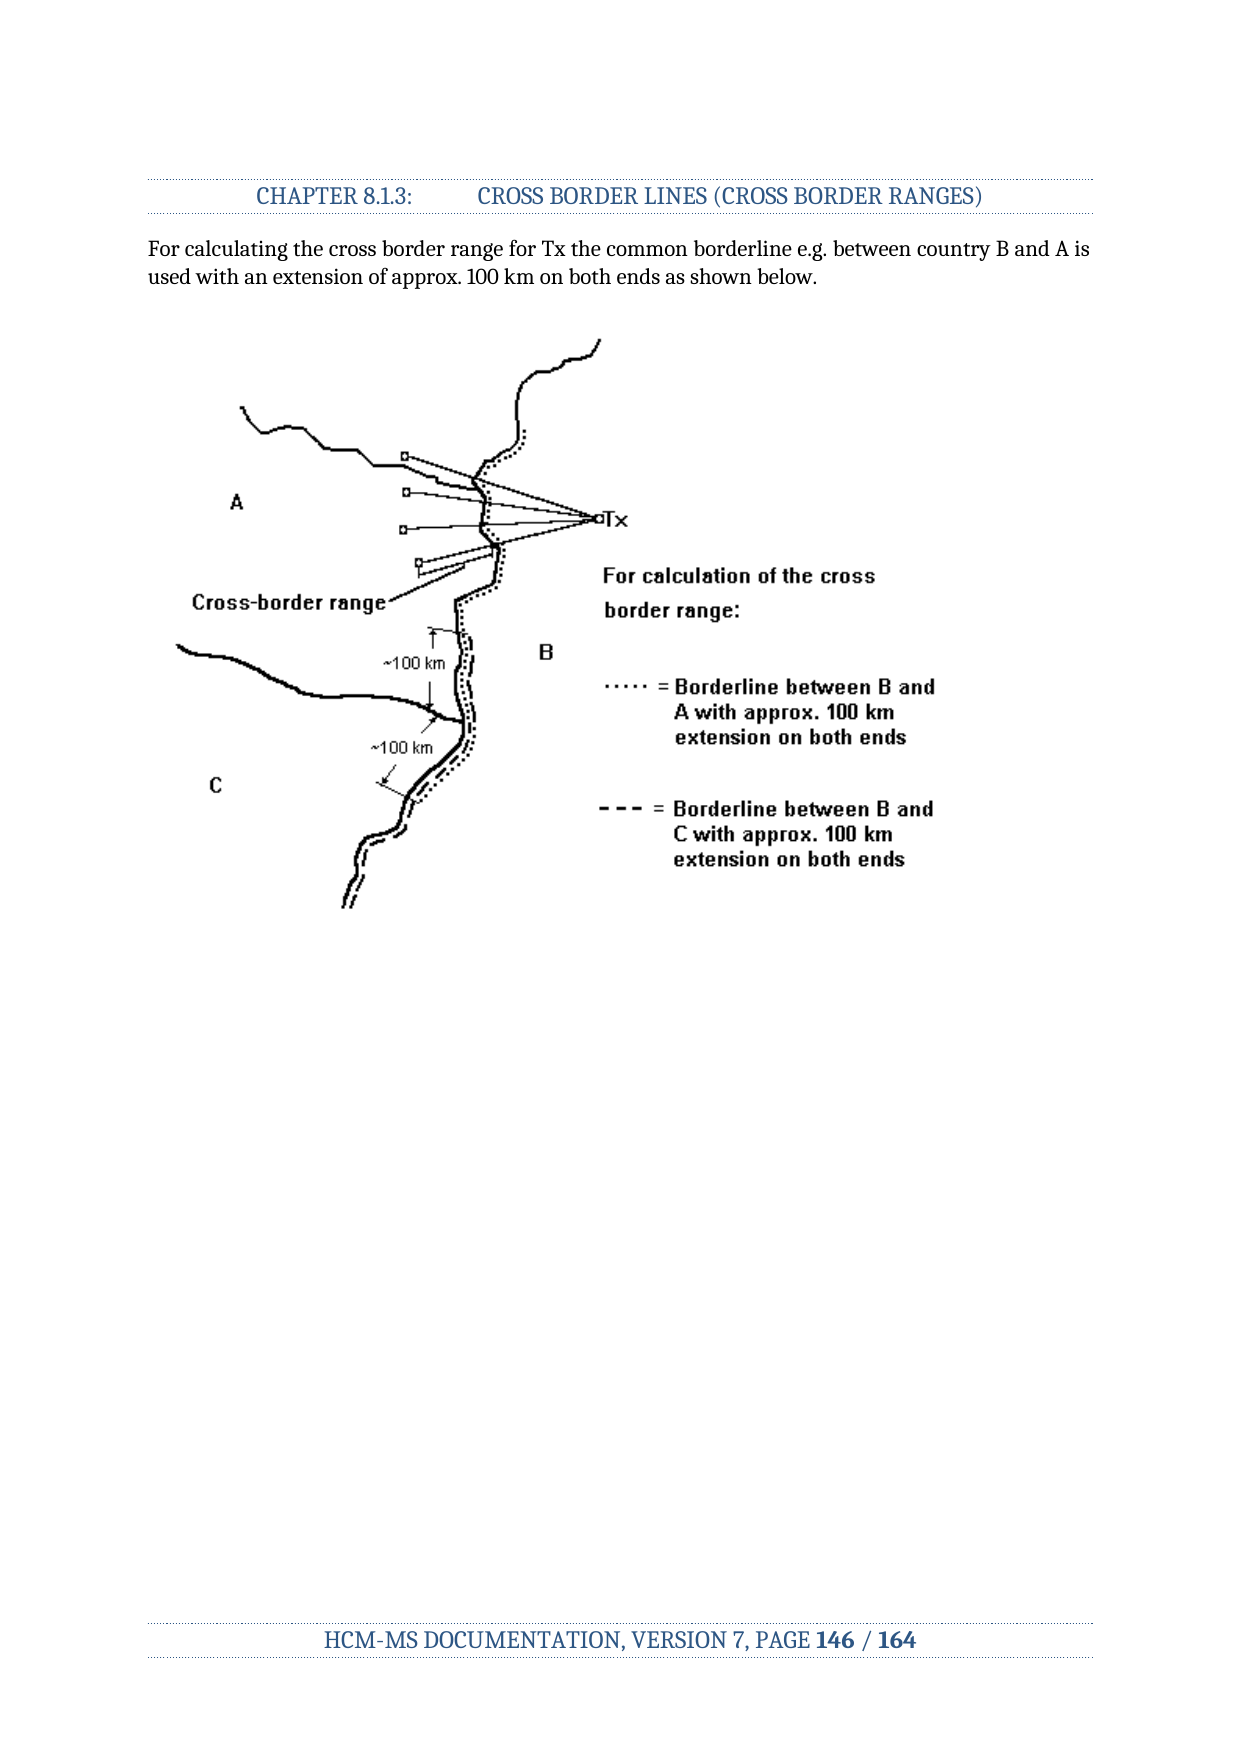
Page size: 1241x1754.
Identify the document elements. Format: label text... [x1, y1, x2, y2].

subtitle Cross border lines (cross border ranges) [148, 179, 1093, 214]
text For calculating the cross border range for Tx the common borderline e.g. between country B and A is used with an extension of approx. 100 km on both ends as shown below. [148, 236, 1093, 290]
picture [152, 312, 1089, 912]
